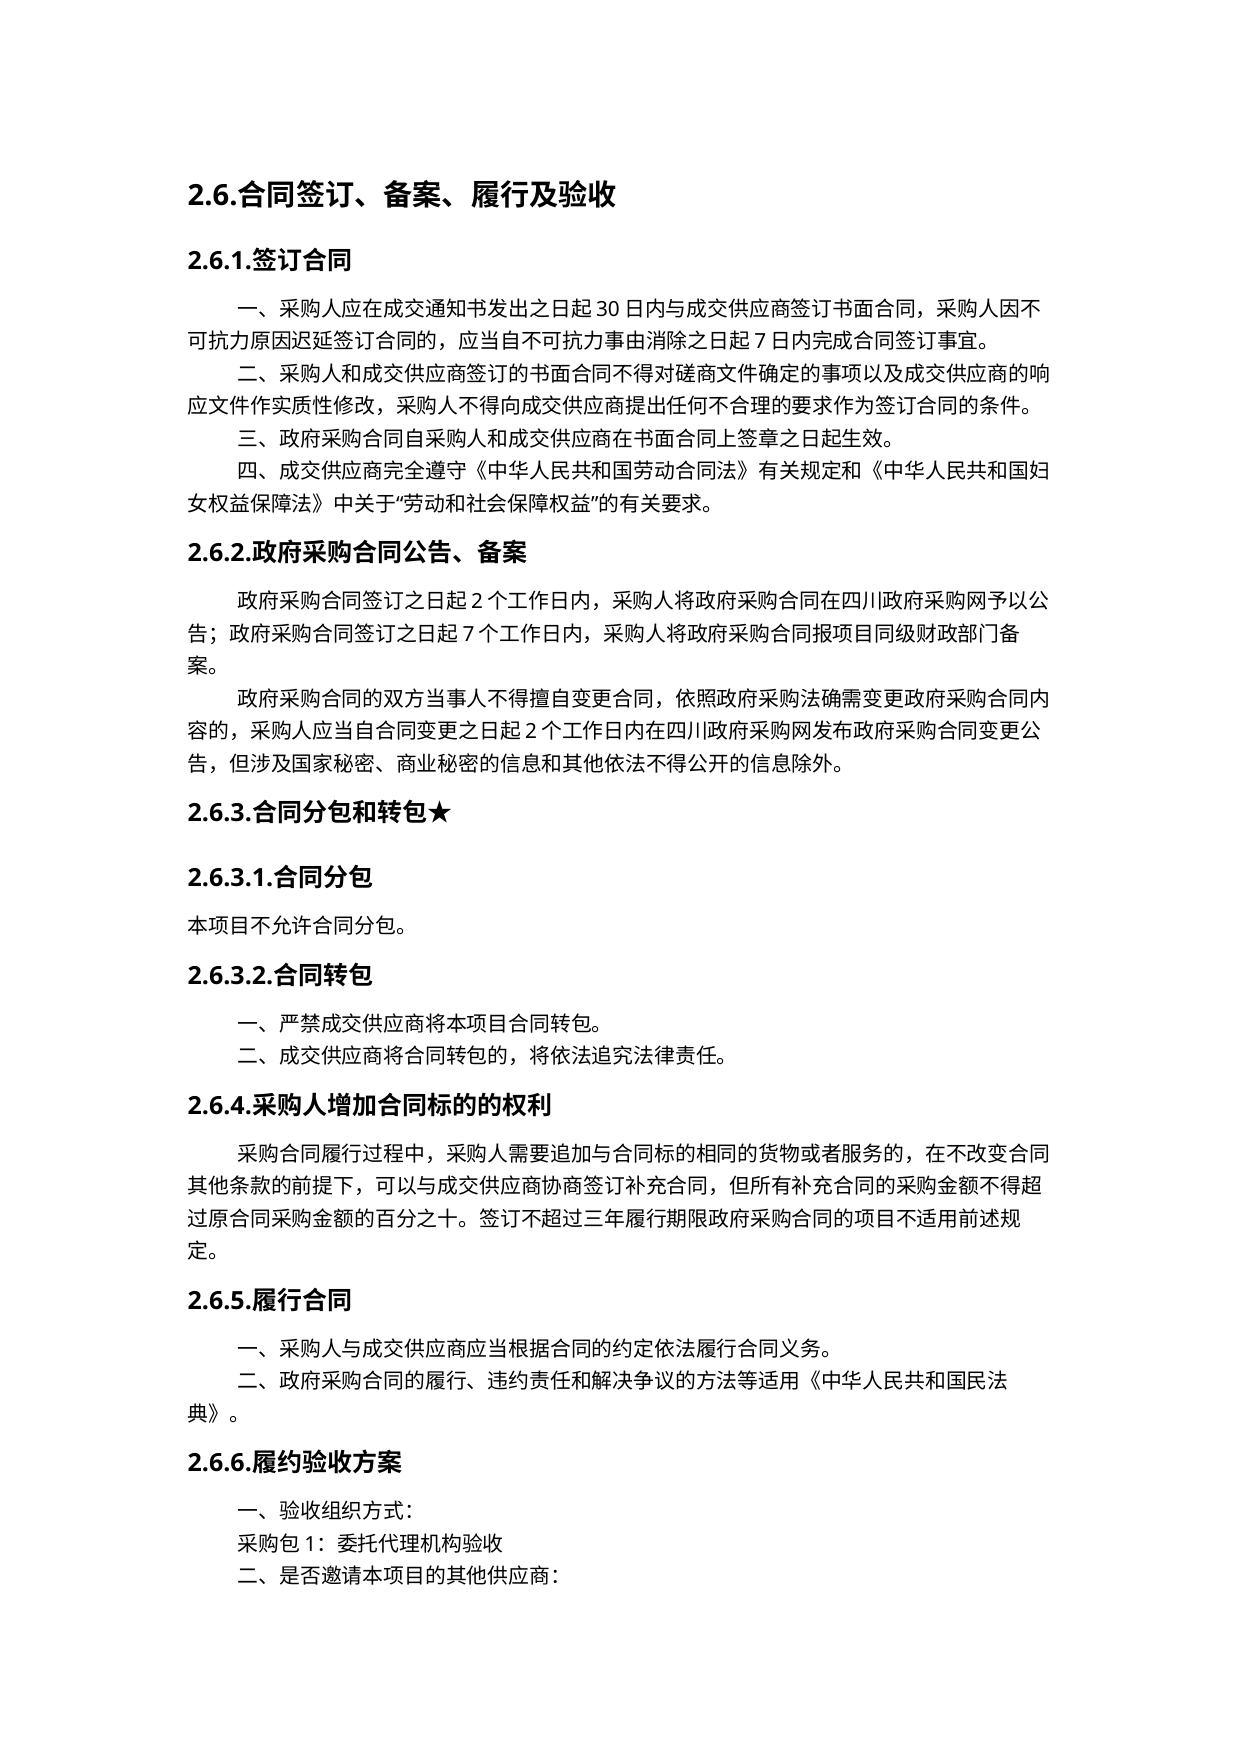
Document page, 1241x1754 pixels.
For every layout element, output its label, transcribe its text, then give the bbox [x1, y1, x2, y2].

text 2.6.3.合同分包和转包★ [187, 779, 1053, 844]
text 二、政府采购合同的履行、违约责任和解决争议的方法等适用《中华人民共和国民法典》。 [187, 1364, 1053, 1429]
text 2.6.6.履约验收方案 [187, 1429, 1053, 1494]
text 2.6.合同签订、备案、履行及验收 [187, 162, 1053, 227]
text 2.6.3.1.合同分包 [187, 844, 1053, 909]
text 四、成交供应商完全遵守《中华人民共和国劳动合同法》有关规定和《中华人民共和国妇女权益保障法》中关于“劳动和社会保障权益”的有关要求。 [187, 454, 1053, 519]
text 政府采购合同签订之日起2个工作日内，采购人将政府采购合同在四川政府采购网予以公告；政府采购合同签订之日起7个工作日内，采购人将政府采购合同报项目同级财政部门备案。 [187, 584, 1053, 682]
text 一、采购人应在成交通知书发出之日起30日内与成交供应商签订书面合同，采购人因不可抗力原因迟延签订合同的，应当自不可抗力事由消除之日起7日内完成合同签订事宜。 [187, 292, 1053, 357]
text 二、成交供应商将合同转包的，将依法追究法律责任。 [187, 1039, 1053, 1072]
text 一、采购人与成交供应商应当根据合同的约定依法履行合同义务。 [187, 1332, 1053, 1364]
text 本项目不允许合同分包。 [187, 909, 1053, 942]
text 2.6.4.采购人增加合同标的的权利 [187, 1072, 1053, 1137]
text 采购合同履行过程中，采购人需要追加与合同标的相同的货物或者服务的，在不改变合同其他条款的前提下，可以与成交供应商协商签订补充合同，但所有补充合同的采购金额不得超过原合同采购金额的百分之十。签订不超过三年履行期限政府采购合同的项目不适用前述规定。 [187, 1137, 1053, 1267]
text 2.6.1.签订合同 [187, 227, 1053, 292]
text 一、验收组织方式： [187, 1494, 1053, 1527]
text 采购包1：委托代理机构验收 [187, 1527, 1053, 1559]
text 2.6.2.政府采购合同公告、备案 [187, 519, 1053, 584]
text 三、政府采购合同自采购人和成交供应商在书面合同上签章之日起生效。 [187, 422, 1053, 454]
text 政府采购合同的双方当事人不得擅自变更合同，依照政府采购法确需变更政府采购合同内容的，采购人应当自合同变更之日起2个工作日内在四川政府采购网发布政府采购合同变更公告，但涉及国家秘密、商业秘密的信息和其他依法不得公开的信息除外。 [187, 682, 1053, 779]
text 二、是否邀请本项目的其他供应商： [187, 1559, 1053, 1592]
text 2.6.5.履行合同 [187, 1267, 1053, 1332]
text 一、严禁成交供应商将本项目合同转包。 [187, 1007, 1053, 1039]
text 二、采购人和成交供应商签订的书面合同不得对磋商文件确定的事项以及成交供应商的响应文件作实质性修改，采购人不得向成交供应商提出任何不合理的要求作为签订合同的条件。 [187, 357, 1053, 422]
text 2.6.3.2.合同转包 [187, 942, 1053, 1007]
